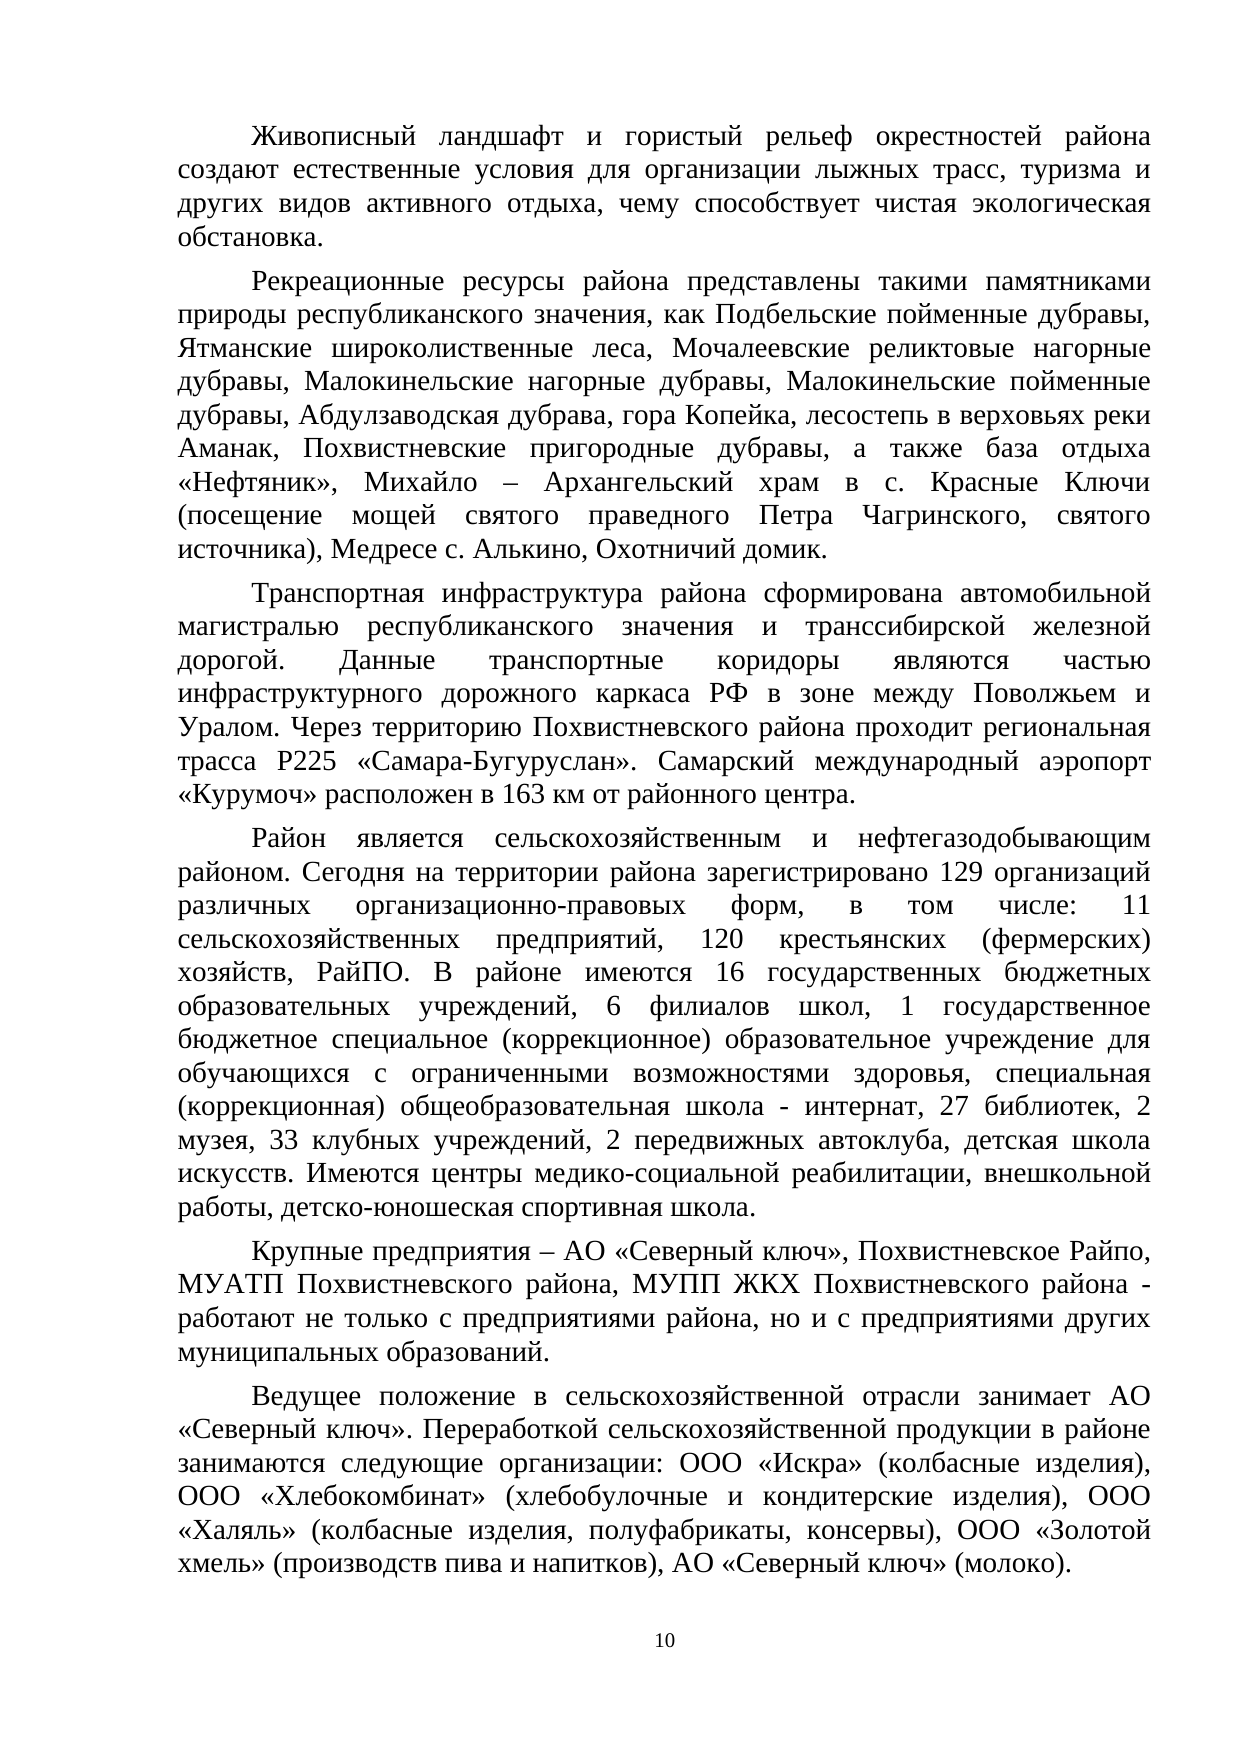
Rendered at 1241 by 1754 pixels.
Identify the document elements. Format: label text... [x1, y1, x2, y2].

text Крупные предприятия – АО «Северный ключ», Похвистневское Райпо, МУАТП Похвистневского района, МУПП ЖКХ Похвистневского района - работают не только с предприятиями района, но и с предприятиями других муниципальных образований. [177, 1233, 1152, 1367]
text Живописный ландшафт и гористый рельеф окрестностей района создают естественные условия для организации лыжных трасс, туризма и других видов активного отдыха, чему способствует чистая экологическая обстановка. [177, 118, 1152, 252]
text Ведущее положение в сельскохозяйственной отрасли занимает АО «Северный ключ». Переработкой сельскохозяйственной продукции в районе занимаются следующие организации: ООО «Искра» (колбасные изделия), ООО «Хлебокомбинат» (хлебобулочные и кондитерские изделия), ООО «Халяль» (колбасные изделия, полуфабрикаты, консервы), ООО «Золотой хмель» (производств пива и напитков), АО «Северный ключ» (молоко). [177, 1378, 1152, 1579]
text Рекреационные ресурсы района представлены такими памятниками природы республиканского значения, как Подбельские пойменные дубравы, Ятманские широколиственные леса, Мочалеевские реликтовые нагорные дубравы, Малокинельские нагорные дубравы, Малокинельские пойменные дубравы, Абдулзаводская дубрава, гора Копейка, лесостепь в верховьях реки Аманак, Похвистневские пригородные дубравы, а также база отдыха «Нефтяник», Михайло – Архангельский храм в с. Красные Ключи (посещение мощей святого праведного Петра Чагринского, святого источника), Медресе с. Алькино, Охотничий домик. [177, 263, 1152, 564]
text Транспортная инфраструктура района сформирована автомобильной магистралью республиканского значения и транссибирской железной дорогой. Данные транспортные коридоры являются частью инфраструктурного дорожного каркаса РФ в зоне между Поволжьем и Уралом. Через территорию Похвистневского района проходит региональная трасса Р225 «Самара-Бугуруслан». Самарский международный аэропорт «Курумоч» расположен в 163 км от районного центра. [177, 575, 1152, 810]
text Район является сельскохозяйственным и нефтегазодобывающим районом. Сегодня на территории района зарегистрировано 129 организаций различных организационно-правовых форм, в том числе: 11 сельскохозяйственных предприятий, 120 крестьянских (фермерских) хозяйств, РайПО. В районе имеются 16 государственных бюджетных образовательных учреждений, 6 филиалов школ, 1 государственное бюджетное специальное (коррекционное) образовательное учреждение для обучающихся с ограниченными возможностями здоровья, специальная (коррекционная) общеобразовательная школа - интернат, 27 библиотек, 2 музея, 33 клубных учреждений, 2 передвижных автоклуба, детская школа искусств. Имеются центры медико-социальной реабилитации, внешкольной работы, детско-юношеская спортивная школа. [177, 820, 1152, 1223]
